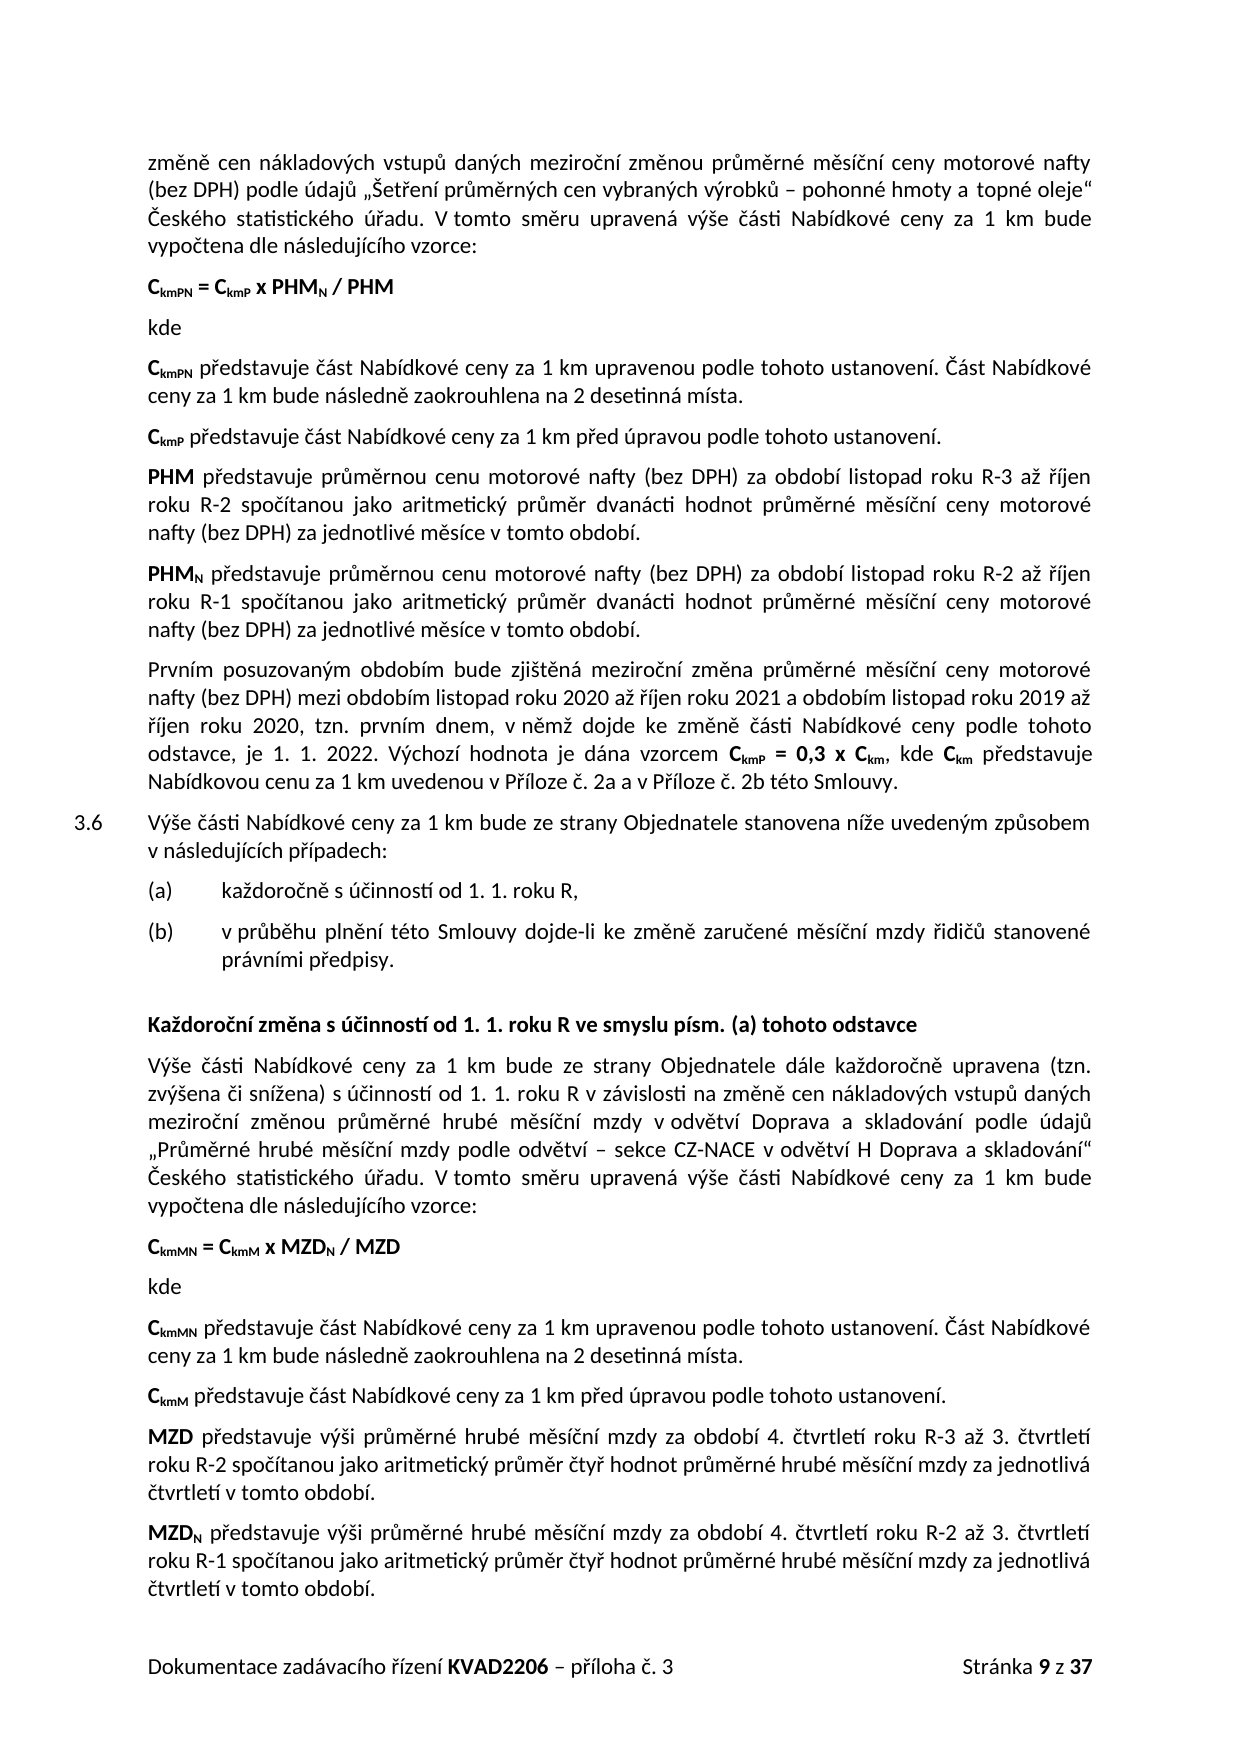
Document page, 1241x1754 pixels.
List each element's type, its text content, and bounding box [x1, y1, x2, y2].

list CkmPN = CkmP x PHMN / PHM [148, 272, 1093, 300]
text každoročně s účinností od 1. 1. roku R, [148, 877, 1093, 904]
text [74, 148, 1093, 260]
list Prvním posuzovaným obdobím bude zjištěná meziroční změna průměrné měsíční ceny motorové nafty (bez DPH) mezi obdobím listopad roku 2020 až říjen roku 2021 a obdobím listopad roku 2019 až říjen roku 2020, tzn. prvním dnem, v němž dojde ke změně části Nabídkové ceny podle tohoto odstavce, je 1. 1. 2022. Výchozí hodnota je dána vzorcem CkmP = 0,3 x Ckm, kde Ckm představuje Nabídkovou cenu za 1 km uvedenou v Příloze č. 2a a v Příloze č. 2b této Smlouvy. [148, 655, 1093, 796]
list Výše části Nabídkové ceny za 1 km bude ze strany Objednatele dále každoročně upravena (tzn. zvýšena či snížena) s účinností od 1. 1. roku R v závislosti na změně cen nákladových vstupů daných meziroční změnou průměrné hrubé měsíční mzdy v odvětví Doprava a skladování podle údajů „Průměrné hrubé měsíční mzdy podle odvětví – sekce CZ-NACE v odvětví H Doprava a skladování“ Českého statistického úřadu. V tomto směru upravená výše části Nabídkové ceny za 1 km bude vypočtena dle následujícího vzorce: [148, 1051, 1093, 1219]
text Výše části Nabídkové ceny za 1 km bude ze strany Objednatele stanovena níže uvedeným způsobem v následujících případech: [74, 808, 1093, 864]
list MZD představuje výši průměrné hrubé měsíční mzdy za období 4. čtvrtletí roku R-3 až 3. čtvrtletí roku R-2 spočítanou jako aritmetický průměr čtyř hodnot průměrné hrubé měsíční mzdy za jednotlivá čtvrtletí v tomto období. [148, 1422, 1093, 1506]
list kde [148, 1272, 1093, 1300]
list CkmPN představuje část Nabídkové ceny za upravenou podle tohoto ustanovení. Část Nabídkové ceny za bude následně zaokrouhlena na 2 desetinná místa. [148, 353, 1093, 409]
list CkmM představuje část Nabídkové ceny za před úpravou podle tohoto ustanovení. [148, 1381, 1093, 1409]
list PHMN představuje průměrnou cenu motorové nafty (bez DPH) za období listopad roku R-2 až říjen roku R-1 spočítanou jako aritmetický průměr dvanácti hodnot průměrné měsíční ceny motorové nafty (bez DPH) za jednotlivé měsíce v tomto období. [148, 559, 1093, 643]
list PHM představuje průměrnou cenu motorové nafty (bez DPH) za období listopad roku R-3 až říjen roku R-2 spočítanou jako aritmetický průměr dvanácti hodnot průměrné měsíční ceny motorové nafty (bez DPH) za jednotlivé měsíce v tomto období. [148, 462, 1093, 546]
text v průběhu plnění této Smlouvy dojde-li ke změně zaručené měsíční mzdy řidičů stanovené právními předpisy. [148, 917, 1093, 973]
list CkmMN představuje část Nabídkové ceny za upravenou podle tohoto ustanovení. Část Nabídkové ceny za bude následně zaokrouhlena na 2 desetinná místa. [148, 1313, 1093, 1369]
list Každoroční změna s účinností od 1. 1. roku R ve smyslu písm. (a) tohoto odstavce [148, 1011, 1093, 1039]
list MZDN představuje výši průměrné hrubé měsíční mzdy za období 4. čtvrtletí roku R-2 až 3. čtvrtletí roku R-1 spočítanou jako aritmetický průměr čtyř hodnot průměrné hrubé měsíční mzdy za jednotlivá čtvrtletí v tomto období. [148, 1518, 1093, 1602]
list CkmMN = CkmM x MZDN / MZD [148, 1232, 1093, 1260]
list kde [148, 313, 1093, 341]
list CkmP představuje část Nabídkové ceny za před úpravou podle tohoto ustanovení. [148, 422, 1093, 450]
